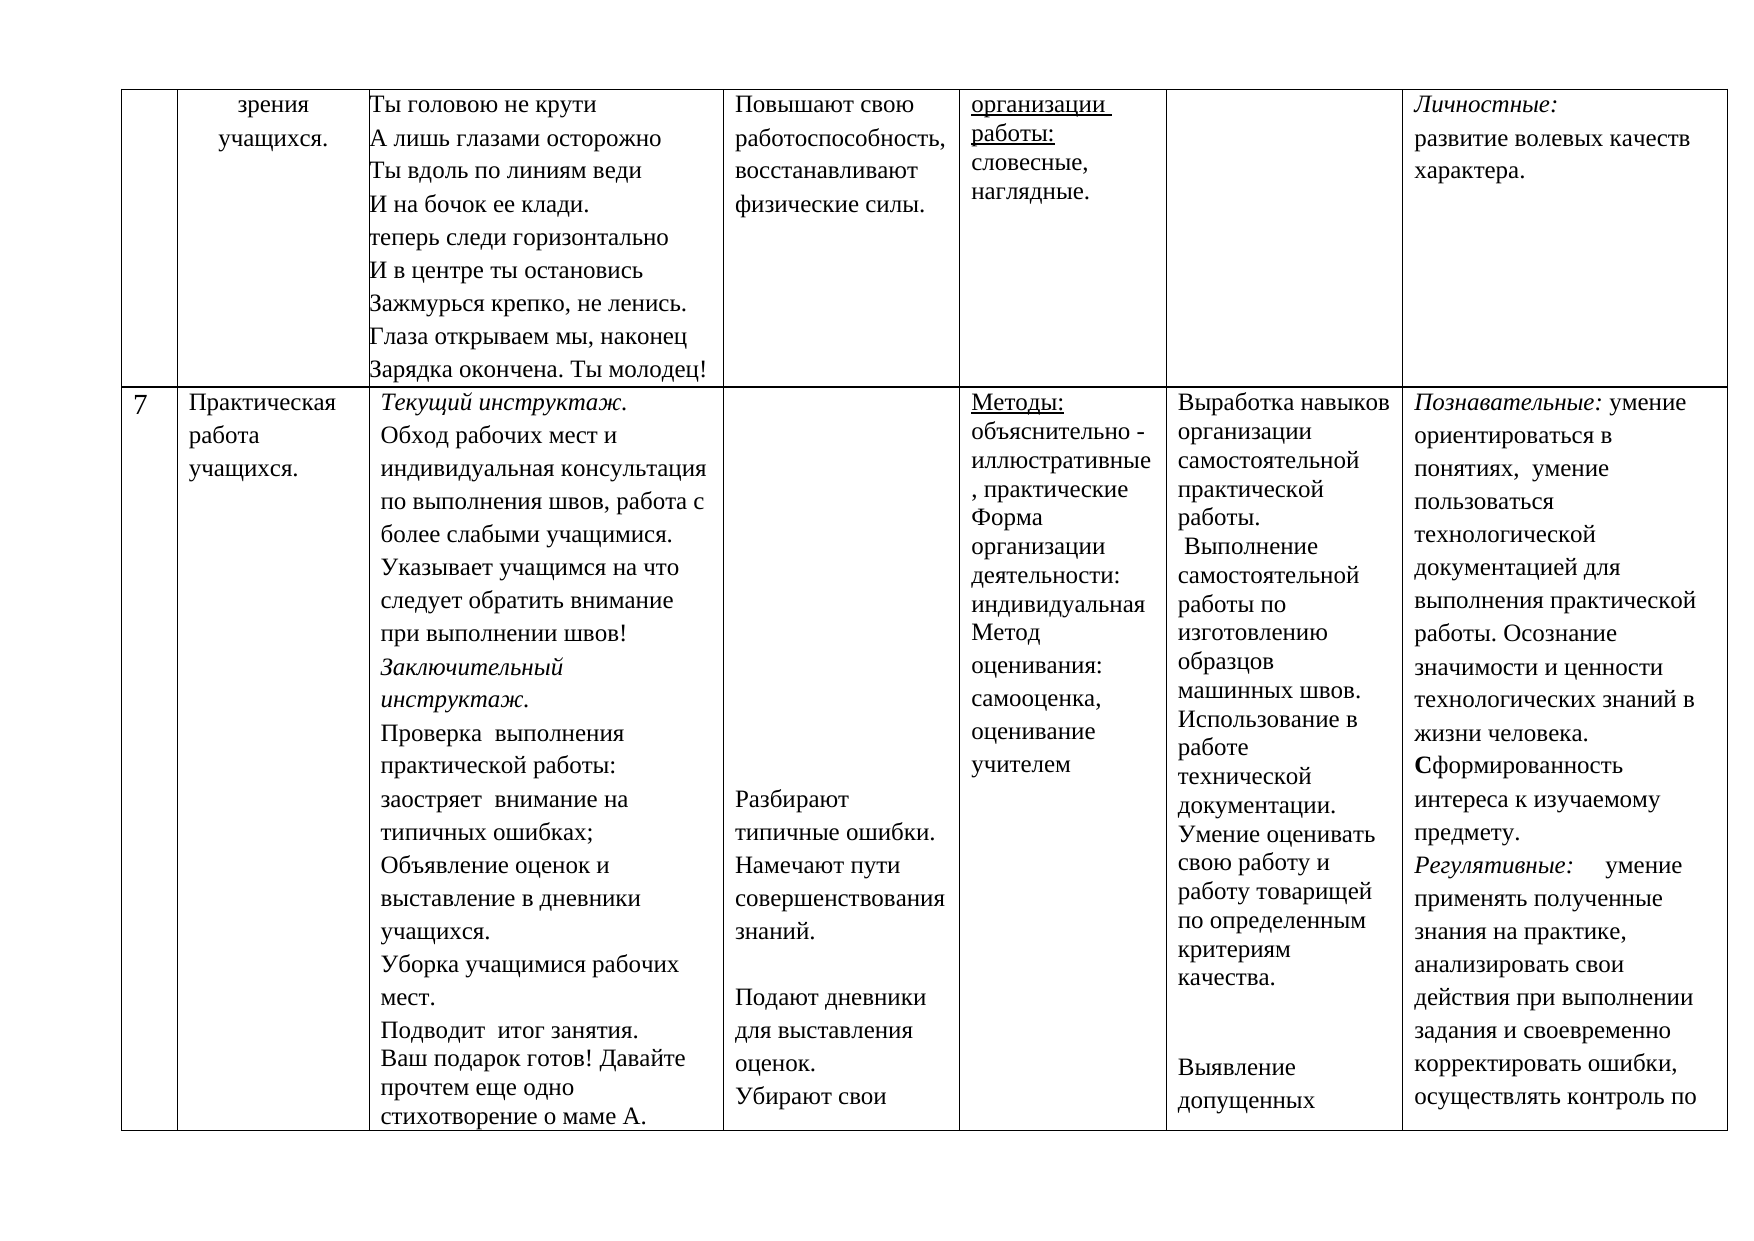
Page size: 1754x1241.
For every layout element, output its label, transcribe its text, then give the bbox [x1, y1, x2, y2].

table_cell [178, 90, 369, 386]
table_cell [1403, 90, 1727, 386]
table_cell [1167, 90, 1402, 386]
table_cell 6 [122, 90, 177, 386]
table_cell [960, 388, 1166, 1130]
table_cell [1167, 388, 1402, 1130]
table_cell 7 [122, 388, 177, 1130]
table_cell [724, 388, 959, 1130]
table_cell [1403, 388, 1727, 1130]
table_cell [960, 90, 1166, 386]
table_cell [370, 90, 723, 386]
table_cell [724, 90, 959, 386]
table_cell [178, 388, 369, 1130]
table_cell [370, 388, 723, 1130]
